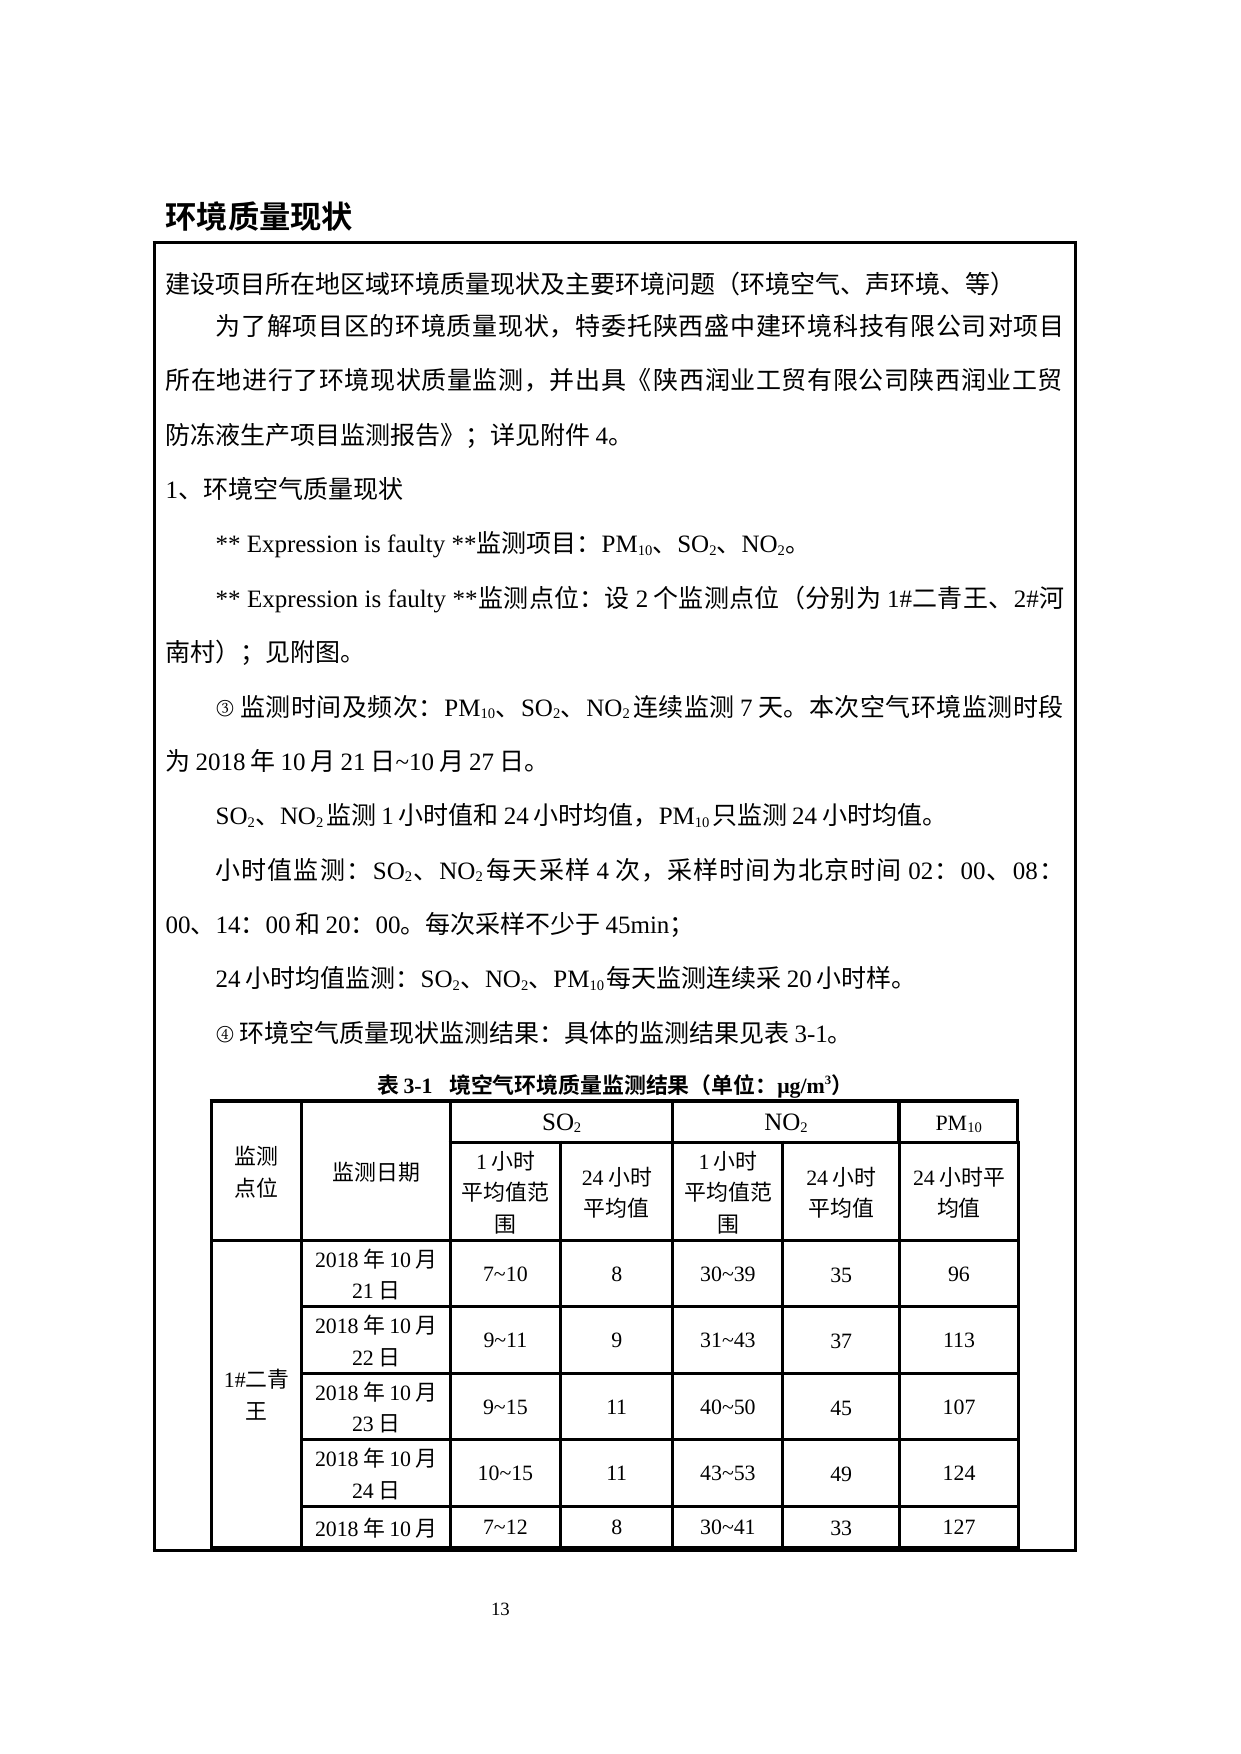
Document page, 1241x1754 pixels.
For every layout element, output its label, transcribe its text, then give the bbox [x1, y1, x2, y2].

text 环境质量现状 [165, 178, 1075, 241]
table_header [156, 244, 1074, 1549]
